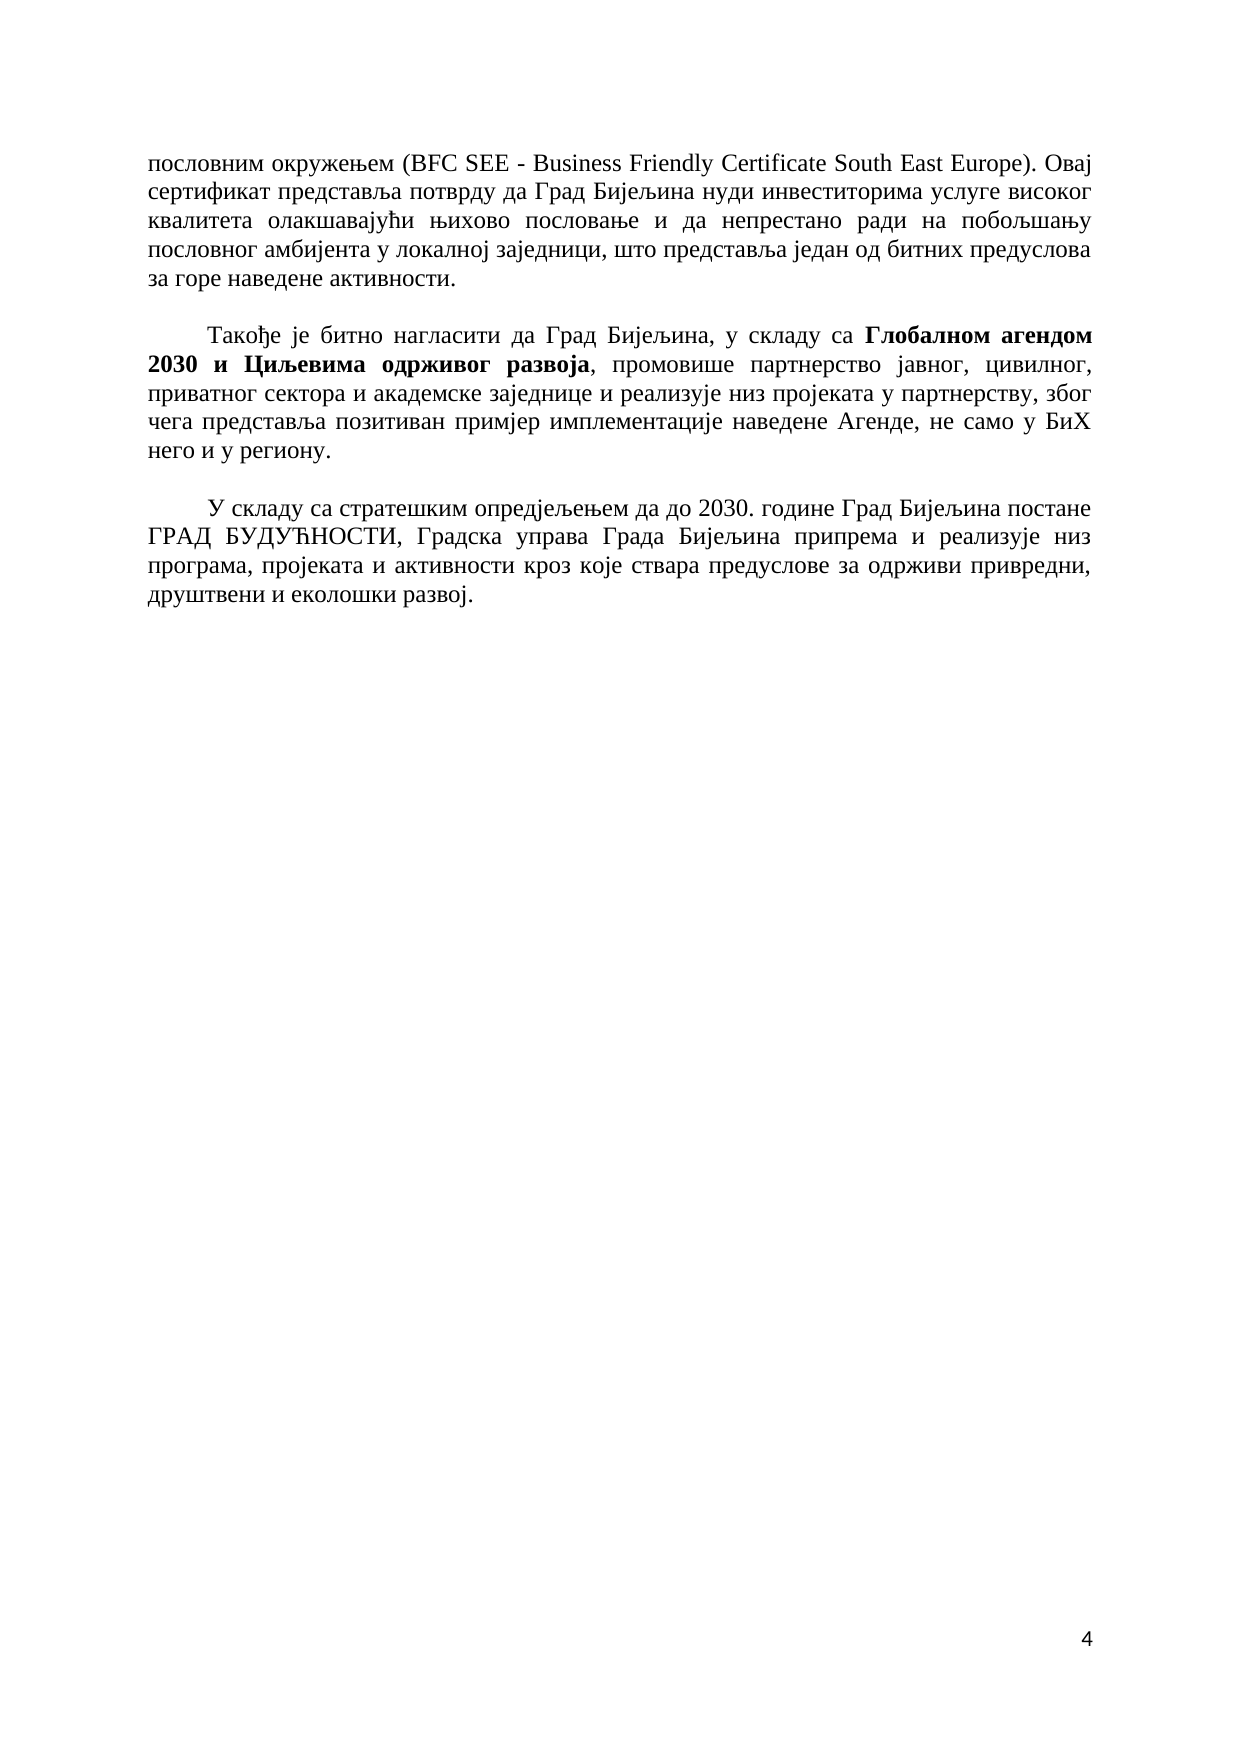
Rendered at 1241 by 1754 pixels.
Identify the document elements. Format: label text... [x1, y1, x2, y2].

text Такође је битно нагласити да Град Бијељина, у складу са Глобалном агендом 2030 и Циљевима одрживог развоја, промовише партнерство јавног, цивилног, приватног сектора и академске заједнице и реализује низ пројеката у партнерству, због чега представља позитиван примјер имплементације наведене Агенде, не само у БиХ него и у региону. [148, 320, 1092, 464]
text У складу са стратешким опредјељењем да до 2030. године Град Бијељина постане ГРАД БУДУЋНОСТИ, Градска управа Града Бијељина припрема и реализује низ програма, пројеката и активности кроз које ствара предуслове за одрживи привредни, друштвени и еколошки развој. [148, 493, 1092, 608]
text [148, 148, 1092, 291]
